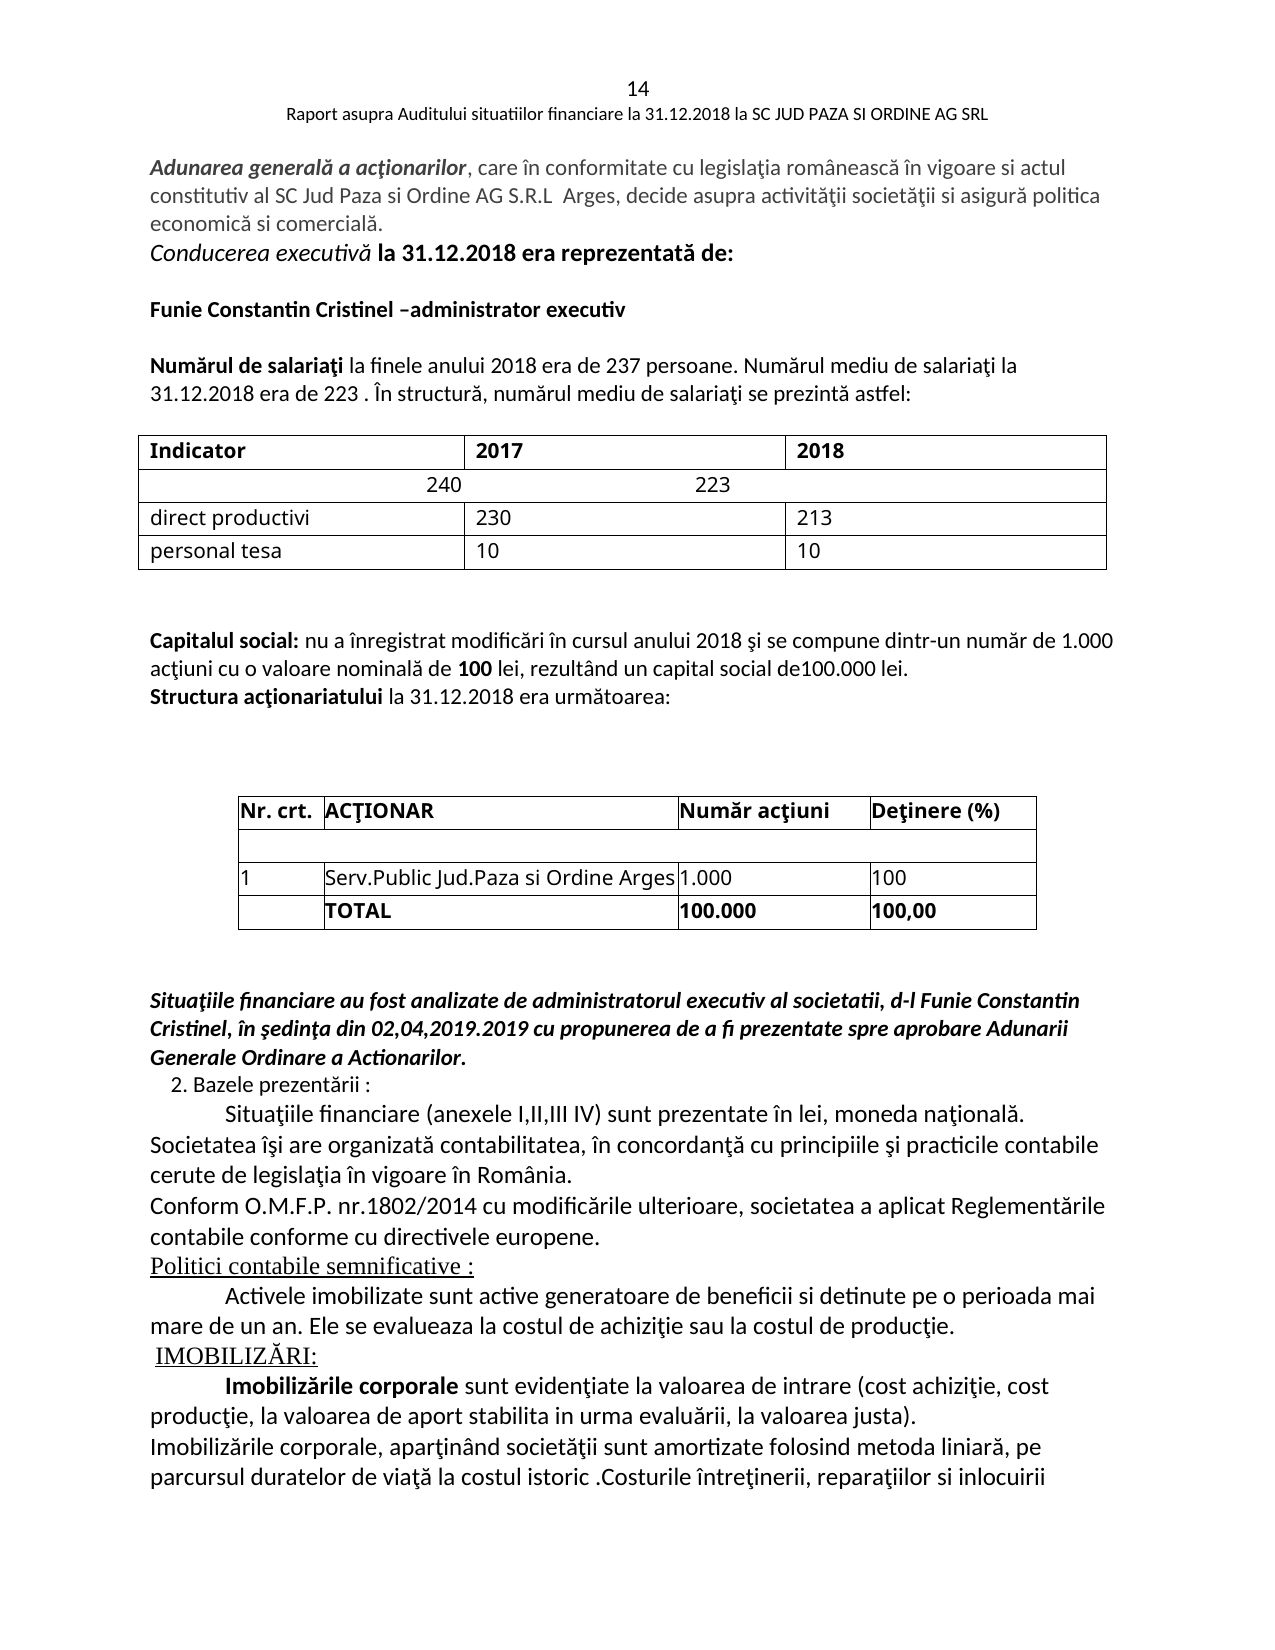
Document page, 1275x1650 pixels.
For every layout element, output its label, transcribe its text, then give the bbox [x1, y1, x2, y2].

table_cell Serv.Public Jud.Paza si Ordine Arges [325, 863, 678, 895]
text Situaţiile financiare (anexele I,II,III IV) sunt prezentate în lei, moneda naţională. Societatea îşi are organizată contabilitatea, în concordanţă cu principiile şi practicile contabile cerute de legislaţia în vigoare în România. [150, 1099, 1125, 1190]
text Imobilizările corporale sunt evidenţiate la valoarea de intrare (cost achiziţie, cost producţie, la valoarea de aport stabilita in urma evaluării, la valoarea justa). [150, 1370, 1125, 1431]
table_cell 213 [786, 503, 1106, 535]
table_header ACŢIONAR [325, 797, 678, 829]
table_header Număr acţiuni [679, 797, 870, 829]
text Capitalul social: nu a înregistrat modificări în cursul anului 2018 şi se compune dintr-un număr de 1.000 acţiuni cu o valoare nominală de 100 lei, rezultând un capital social de100.000 lei. [150, 626, 1125, 682]
table_header Deţinere (%) [871, 797, 1036, 829]
text Structura acţionariatului la 31.12.2018 era următoarea: [150, 682, 1125, 710]
table_cell TOTAL [325, 896, 678, 929]
text Activele imobilizate sunt active generatoare de beneficii si detinute pe o perioada mai mare de un an. Ele se evalueaza la costul de achiziţie sau la costul de producţie. [150, 1280, 1125, 1341]
text Conducerea executivă la 31.12.2018 era reprezentată de: [150, 237, 1125, 267]
table_header Indicator [139, 436, 464, 469]
table_cell [239, 830, 1036, 862]
table_cell 10 [786, 536, 1106, 569]
table_cell 1.000 [679, 863, 870, 895]
table_header 2017 [465, 436, 785, 469]
text Adunarea generală a acţionarilor, care în conformitate cu legislaţia românească în vigoare si actul constitutiv al SC Jud Paza si Ordine AG S.R.L Arges, decide asupra activităţii societăţii si asigură politica economică si comercială. [150, 153, 1125, 237]
table_cell 100.000 [679, 896, 870, 929]
text IMOBILIZĂRI: [150, 1341, 1125, 1370]
table_cell 230 [465, 503, 785, 535]
table_cell 10 [465, 536, 785, 569]
table_cell personal tesa [139, 536, 464, 569]
table_cell direct productivi [139, 503, 464, 535]
text Politici contabile semnificative : [150, 1251, 1125, 1280]
table_cell 1 [239, 863, 324, 895]
text Numărul de salariaţi la finele anului 2018 era de 237 persoane. Numărul mediu de salariaţi la 31.12.2018 era de 223 . În structură, numărul mediu de salariaţi se prezintă astfel: [150, 351, 1125, 407]
table_cell 100 [871, 863, 1036, 895]
table_header Nr. crt. [239, 797, 324, 829]
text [150, 1431, 1125, 1492]
table_cell [239, 896, 324, 929]
text Conform O.M.F.P. nr.1802/2014 cu modificările ulterioare, societatea a aplicat Reglementările contabile conforme cu directivele europene. [150, 1190, 1125, 1251]
text Funie Constantin Cristinel –administrator executiv [150, 295, 1125, 323]
text Situaţiile financiare au fost analizate de administratorul executiv al societatii, d-l Funie Constantin Cristinel, în şedinţa din 02,04,2019.2019 cu propunerea de a fi prezentate spre aprobare Adunarii Generale Ordinare a Actionarilor. [150, 987, 1125, 1071]
text 2. Bazele prezentării : [150, 1071, 1125, 1099]
table_cell 240 223 [139, 470, 1106, 502]
table_header 2018 [786, 436, 1106, 469]
table_cell 100,00 [871, 896, 1036, 929]
